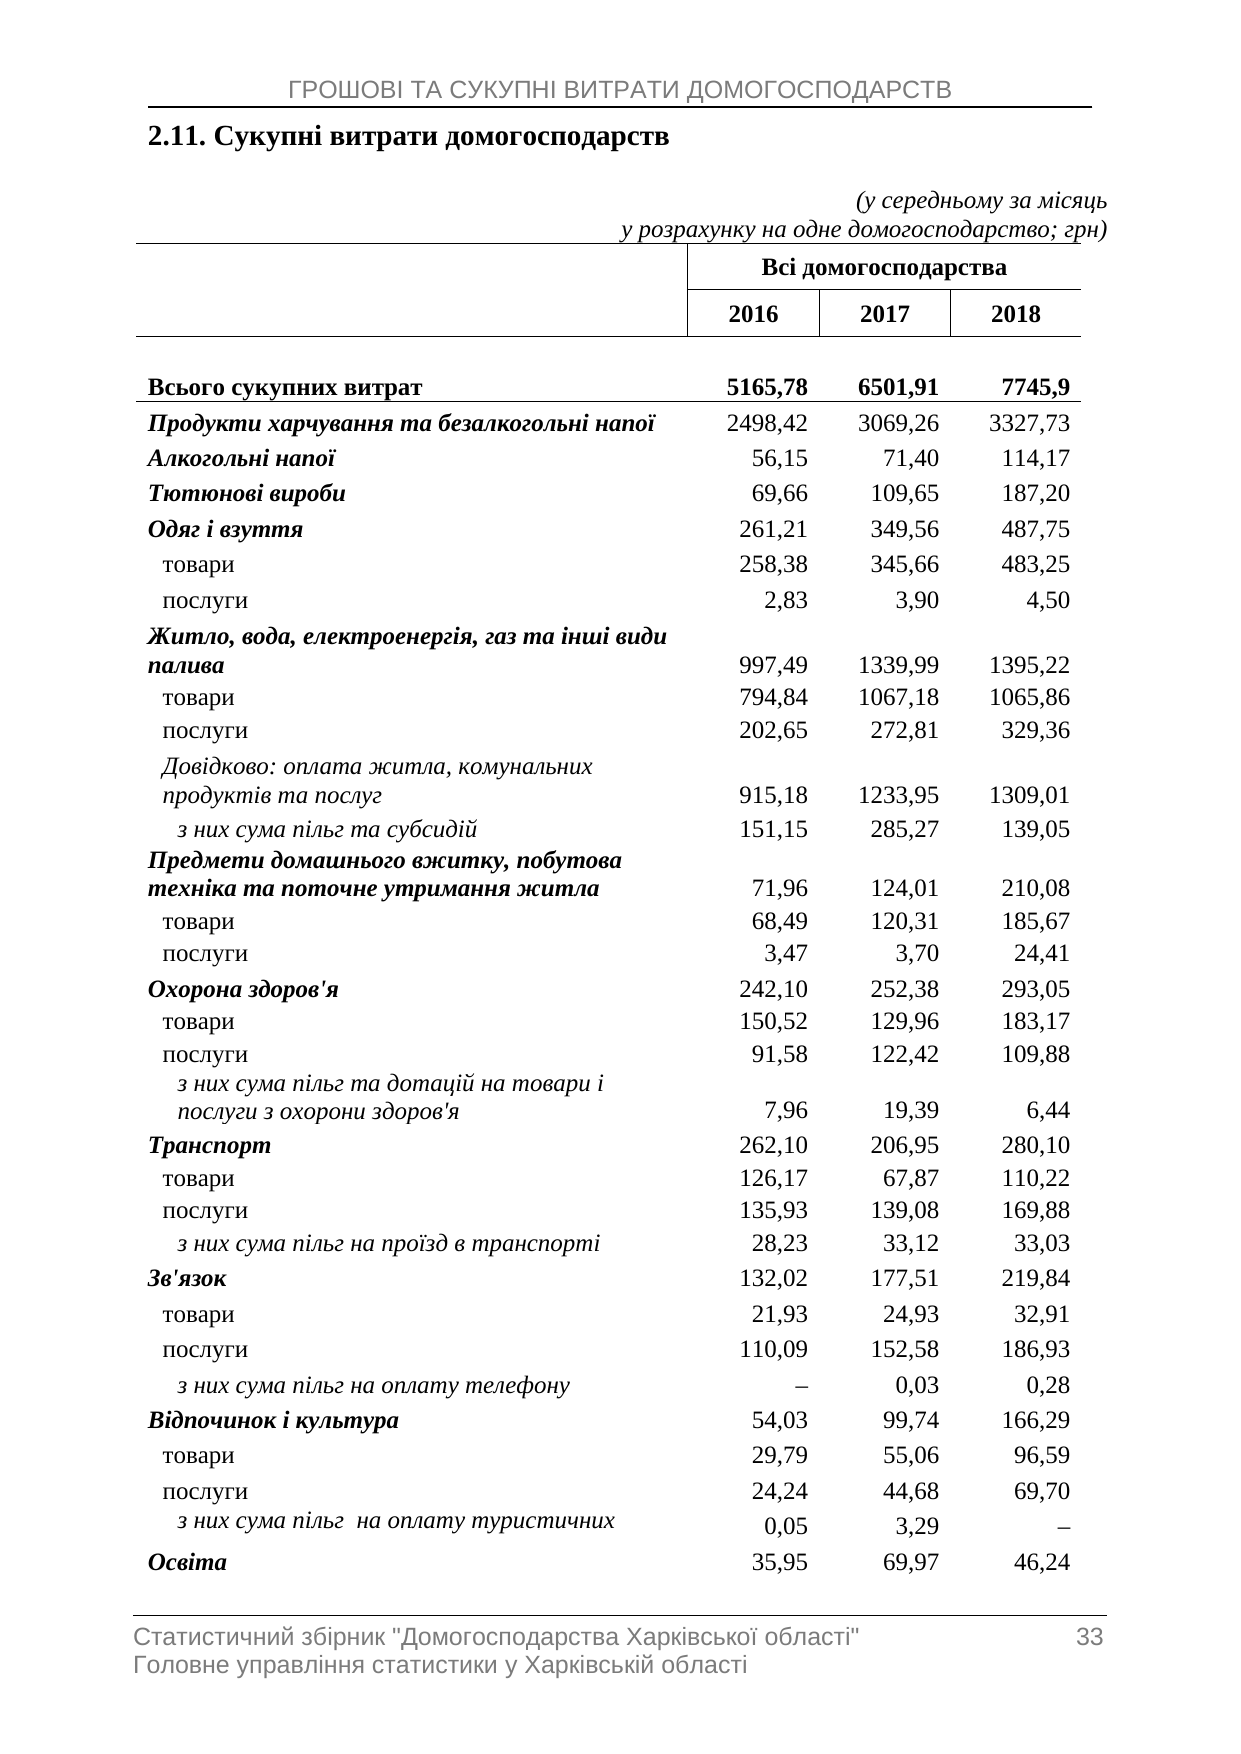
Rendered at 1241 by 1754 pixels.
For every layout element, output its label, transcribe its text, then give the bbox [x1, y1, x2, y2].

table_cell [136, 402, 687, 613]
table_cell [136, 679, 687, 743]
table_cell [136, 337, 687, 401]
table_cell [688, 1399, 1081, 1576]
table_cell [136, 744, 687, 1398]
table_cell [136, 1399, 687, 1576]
text 2.11. Сукупні витрати домогосподарств [148, 118, 1092, 152]
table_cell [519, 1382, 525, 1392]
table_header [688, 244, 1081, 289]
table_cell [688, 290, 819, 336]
text (у середньому за місяць [148, 185, 1107, 214]
text у розрахунку на одне домогосподарство; грн) [148, 214, 1107, 243]
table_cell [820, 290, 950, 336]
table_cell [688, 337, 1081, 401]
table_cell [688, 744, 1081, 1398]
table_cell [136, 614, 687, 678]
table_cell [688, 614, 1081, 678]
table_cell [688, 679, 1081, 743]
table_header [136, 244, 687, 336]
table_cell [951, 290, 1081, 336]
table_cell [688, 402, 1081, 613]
